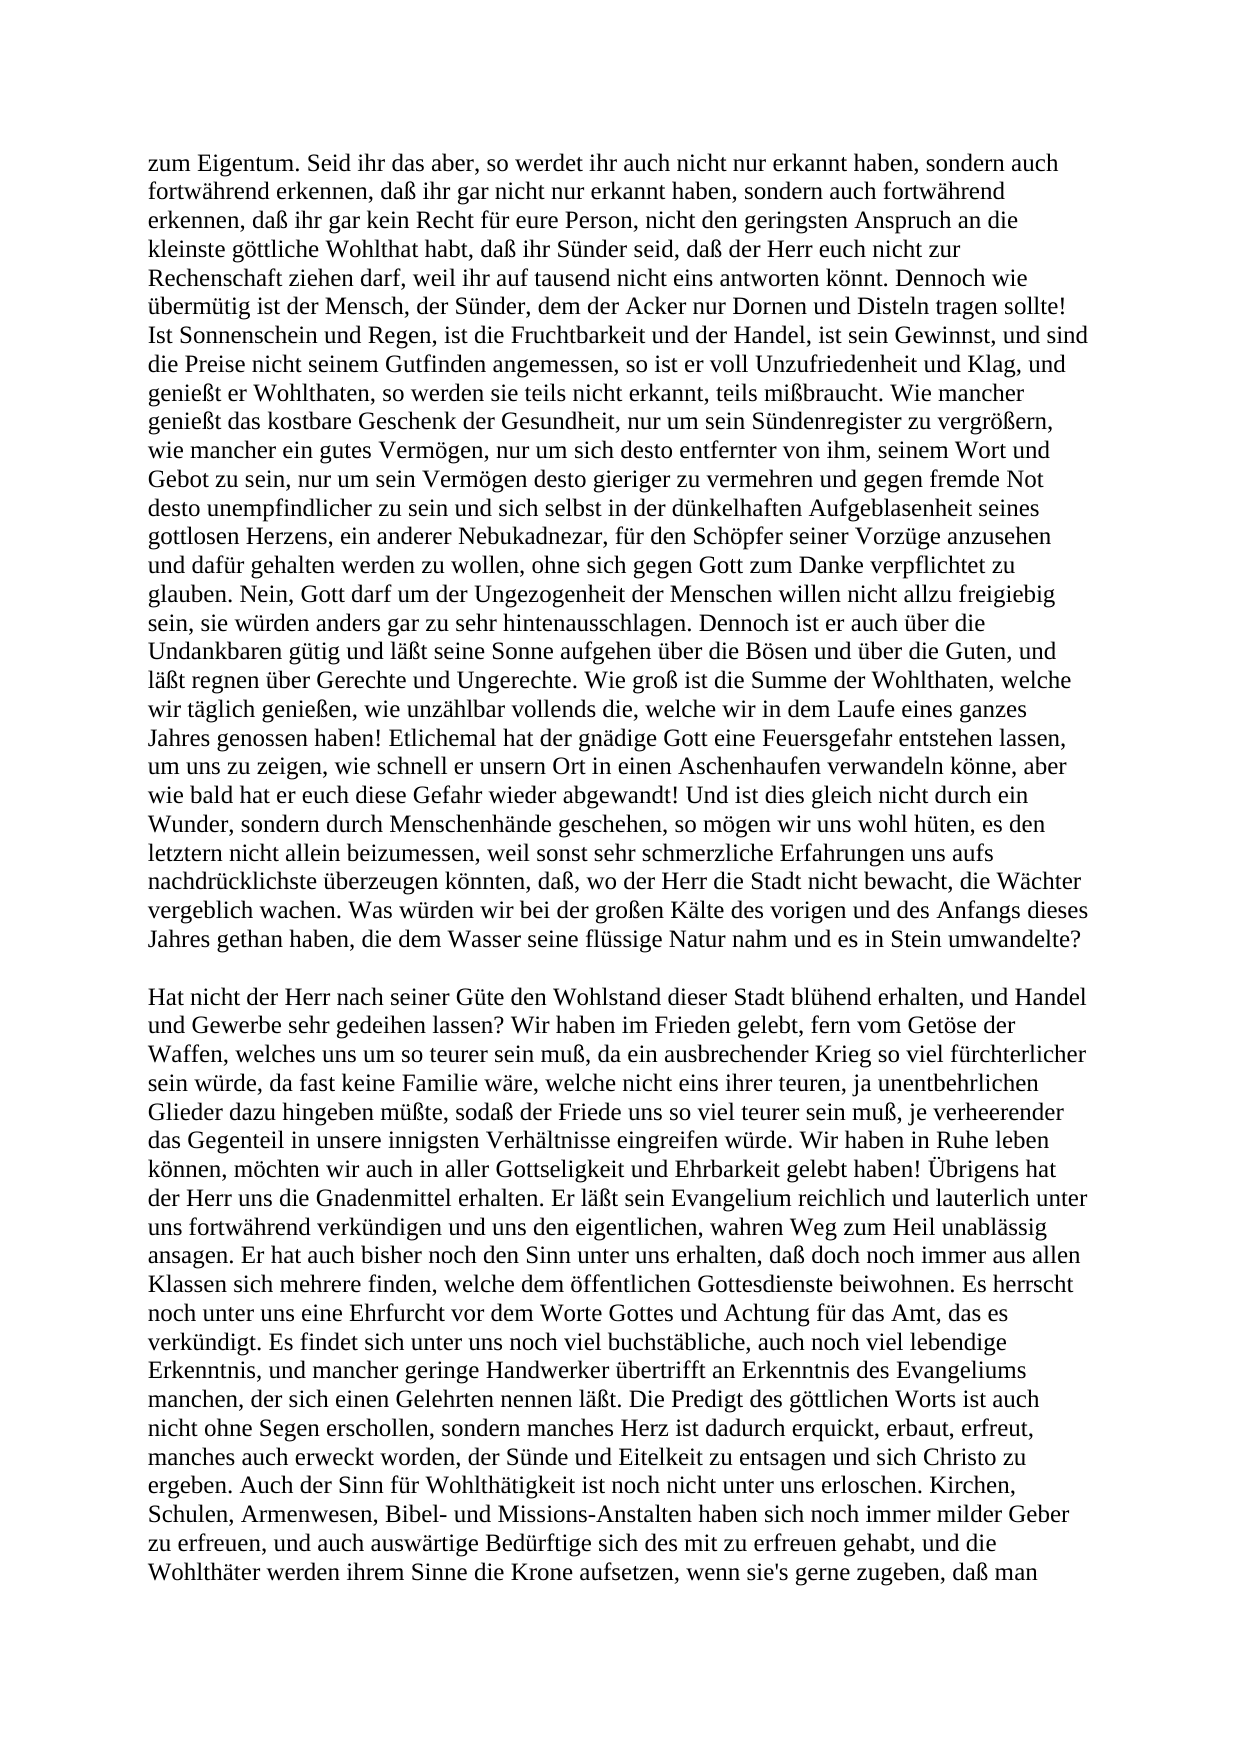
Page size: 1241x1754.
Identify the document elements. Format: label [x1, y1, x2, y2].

text [148, 148, 1093, 953]
text [148, 982, 1093, 1586]
